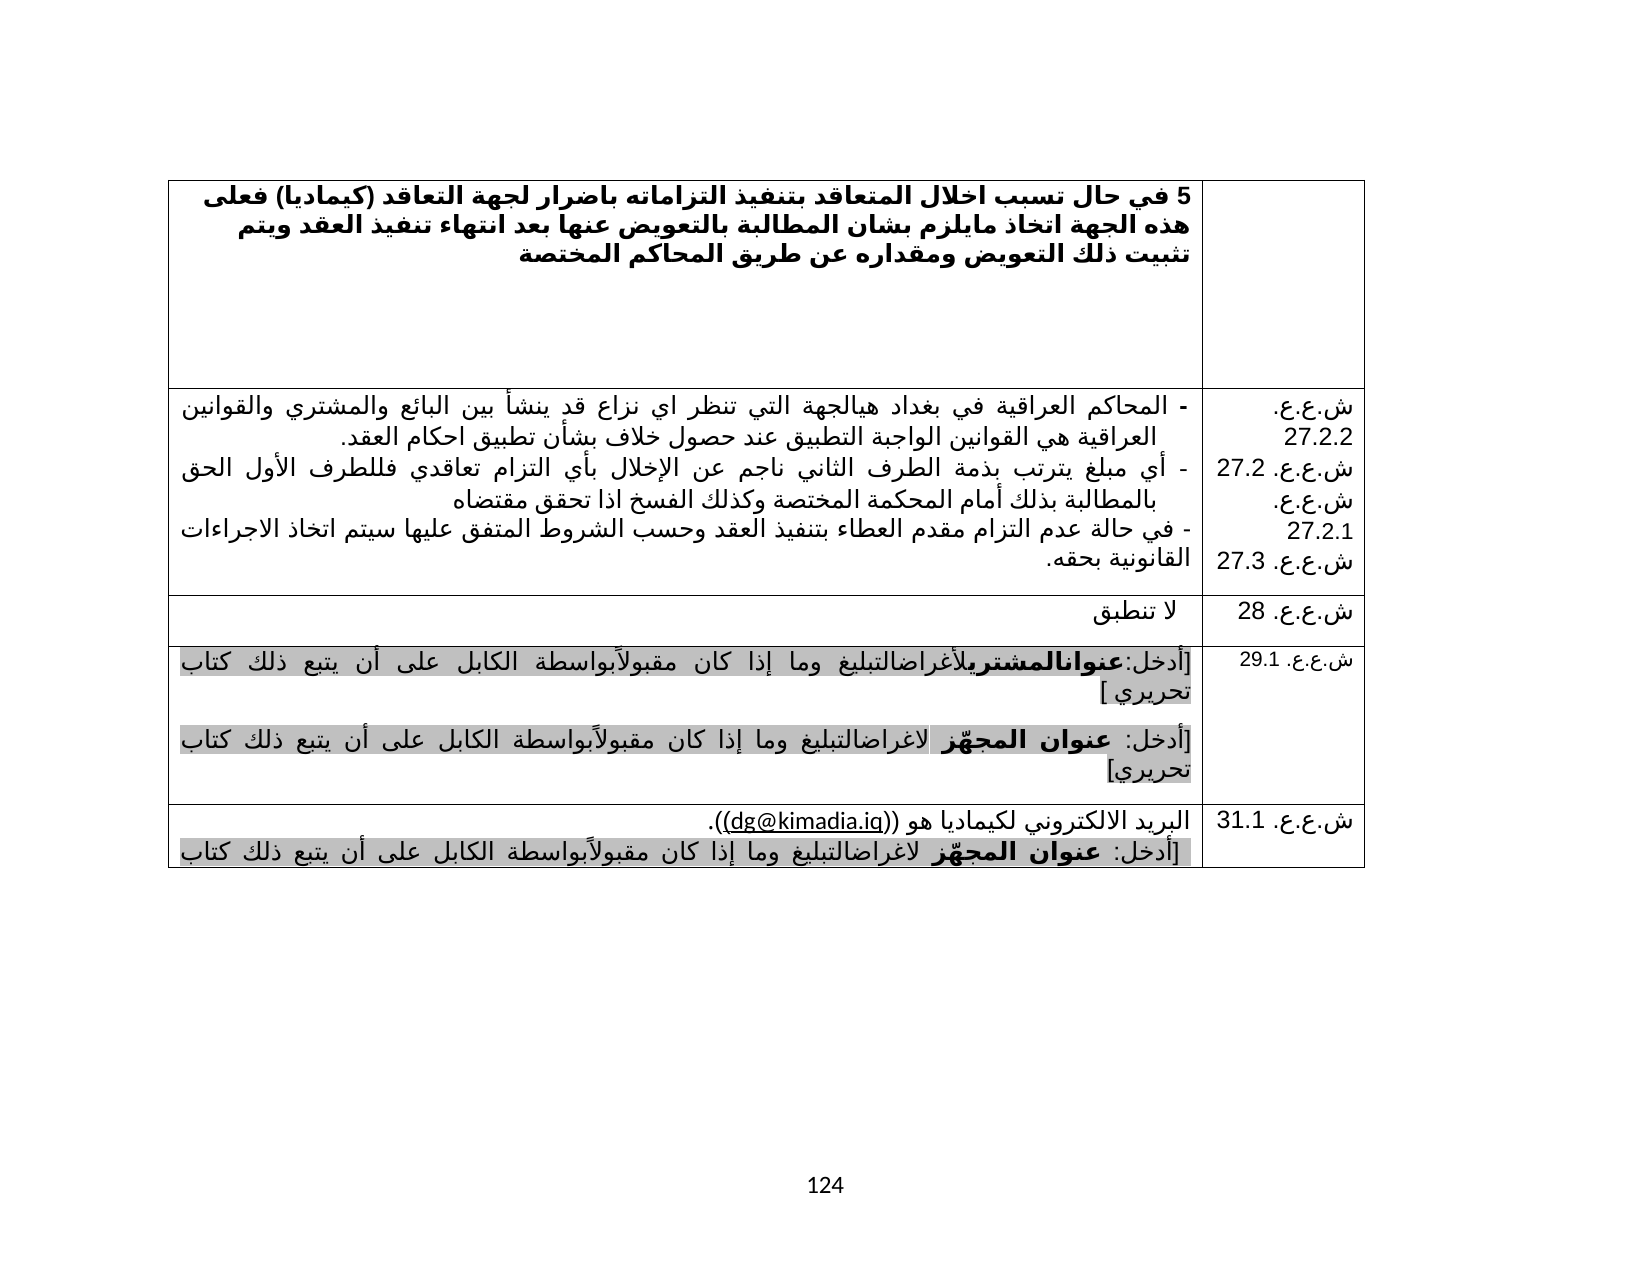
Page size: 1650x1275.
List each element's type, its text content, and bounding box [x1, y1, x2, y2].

table_cell ش.ع.ع. 27.2.2 ش.ع.ع. 27.2 ش.ع.ع. 27.2.1 ش.ع.ع. 27.3 [1203, 389, 1364, 595]
table_cell البريد الالكتروني لكيماديا هو ((dg@kimadia.iq)). [أدخل: عنوان المجهّز لاغراضالتبليغ وما إذا كان مقبولاًبواسطة الكابل على أن يتبع ذلك كتاب تحريري] - يكون المكتب العلمي الممثل للشركات هو المحل المختار للتبليغات القضائية وكذلك المخول المباشر للشركة (كأن يكون مدير تجاري او مدير تسويق...... الخ). - يعتبر البريد الالكتروني احد الطرق المعتمدة في توجيه الانذار. -ان تعليمات تنفيذ العقود الحكومية رقم (2) لسنة 2014 والضوابط الملحقة بها جزء لايتجزأمن العقد . [169, 805, 1202, 867]
table_cell - المحاكم العراقية في بغداد هيالجهة التي تنظر اي نزاع قد ينشأ بين البائع والمشتري والقوانين العراقية هي القوانين الواجبة التطبيق عند حصول خلاف بشأن تطبيق احكام العقد. - أي مبلغ يترتب بذمة الطرف الثاني ناجم عن الإخلال بأي التزام تعاقدي فللطرف الأول الحق بالمطالبة بذلك أمام المحكمة المختصة وكذلك الفسخ اذا تحقق مقتضاه - في حالة عدم التزام مقدم العطاء بتنفيذ العقد وحسب الشروط المتفق عليها سيتم اتخاذ الاجراءات القانونية بحقه. [169, 389, 1202, 595]
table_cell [169, 181, 1202, 388]
table_cell لا تنطبق [169, 596, 1202, 646]
table_cell ش.ع.ع. 29.1 [1203, 647, 1364, 803]
table_cell [أدخل:عنوانالمشتريلأغراضالتبليغ وما إذا كان مقبولاًبواسطة الكابل على أن يتبع ذلك كتاب تحريري ] [أدخل: عنوان المجهّز لاغراضالتبليغ وما إذا كان مقبولاًبواسطة الكابل على أن يتبع ذلك كتاب تحريري] [169, 647, 1202, 803]
table_cell [1203, 181, 1364, 388]
table_cell ش.ع.ع. 31.1 [1203, 805, 1364, 867]
table_cell ش.ع.ع. 28 [1203, 596, 1364, 646]
